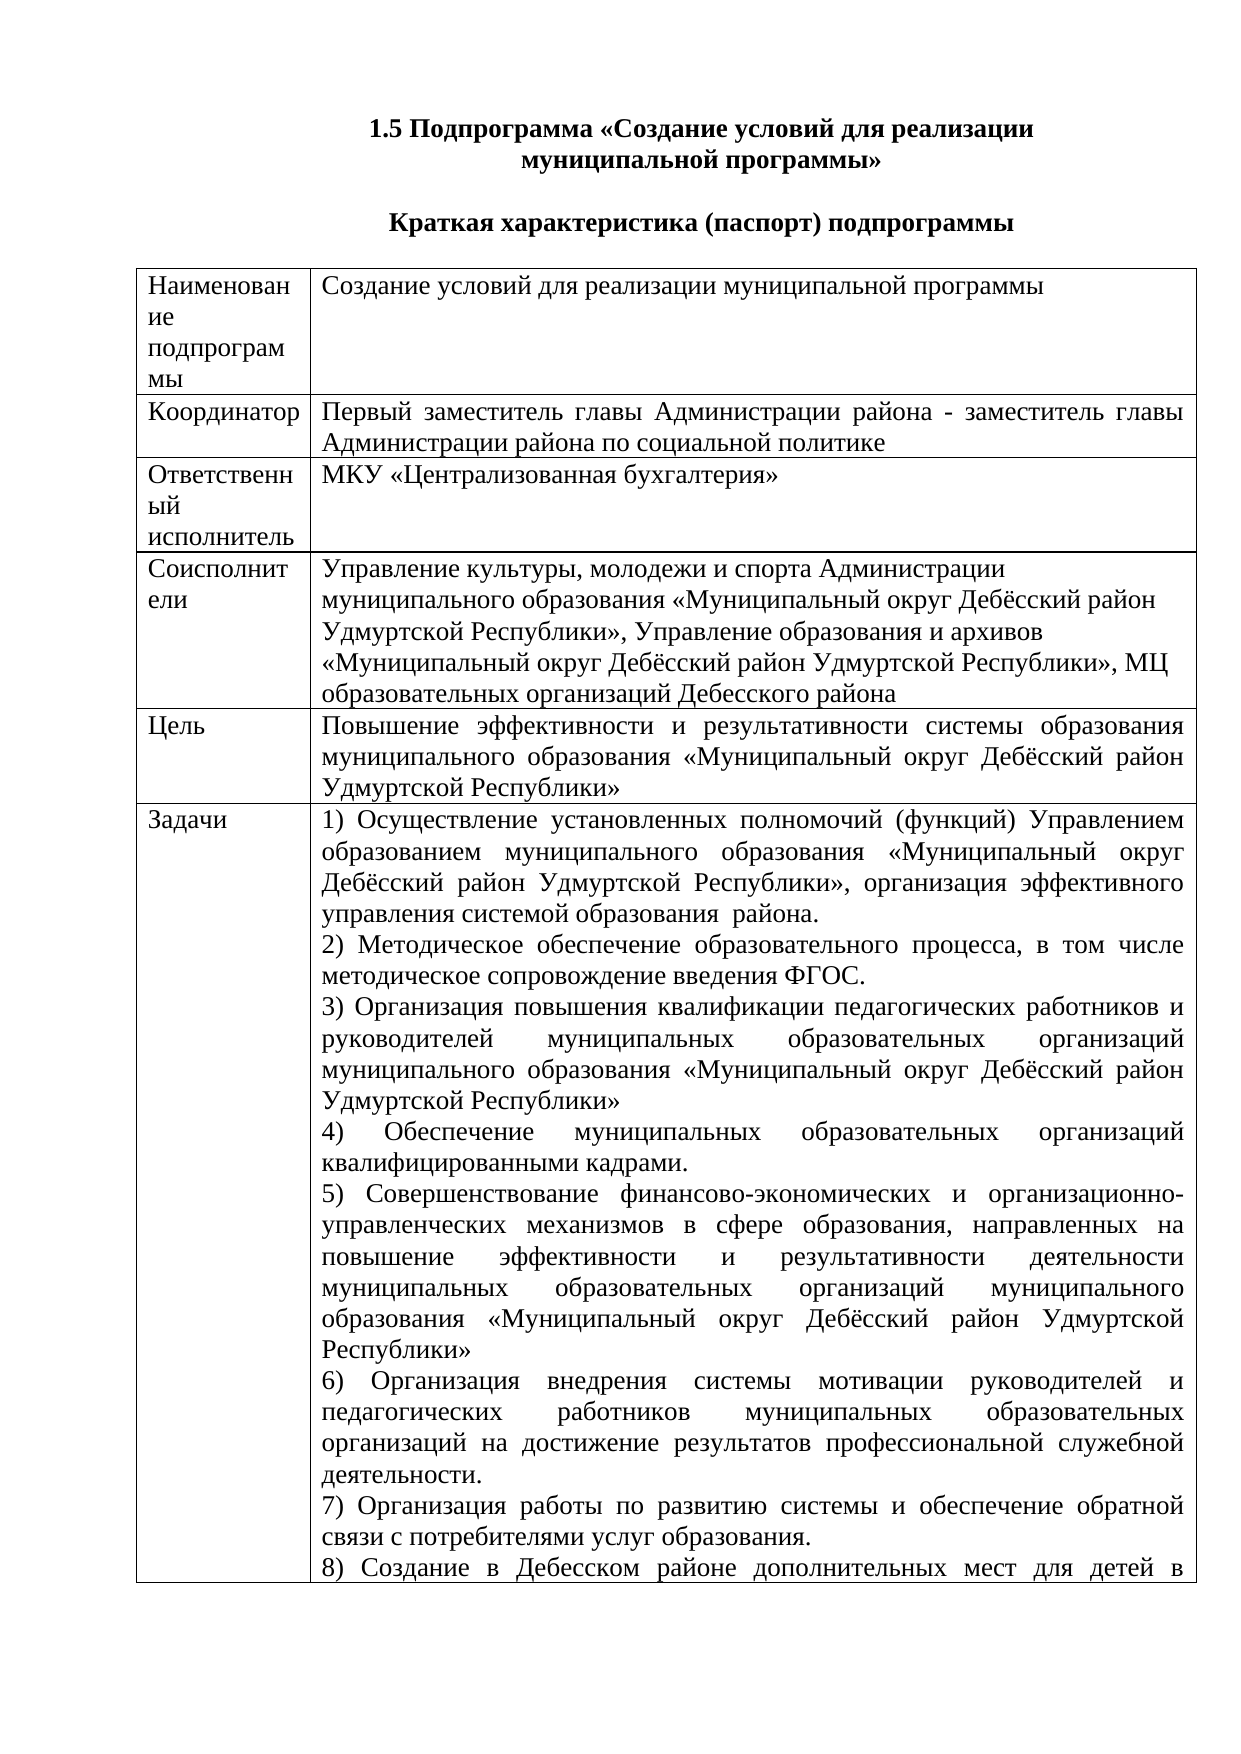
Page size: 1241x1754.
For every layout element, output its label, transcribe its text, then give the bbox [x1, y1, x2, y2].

text Краткая характеристика (паспорт) подпрограммы [148, 206, 1181, 237]
table_cell Первый заместитель главы Администрации района - заместитель главы Администрации района по социальной политике [311, 395, 1196, 457]
table_cell Цель [137, 709, 310, 803]
table_cell Ответственный исполнитель [137, 458, 310, 551]
table_cell Повышение эффективности и результативности системы образования муниципального образования «Муниципальный округ Дебёсский район Удмуртской Республики» [311, 709, 1196, 803]
table_cell МКУ «Централизованная бухгалтерия» [311, 458, 1196, 551]
table_header Наименование подпрограммы [137, 269, 310, 393]
table_header Создание условий для реализации муниципальной программы [311, 269, 1196, 393]
table_cell Задачи [137, 804, 310, 1582]
table_cell Соисполнители [137, 553, 310, 708]
table_cell Управление культуры, молодежи и спорта Администрации муниципального образования «Муниципальный округ Дебёсский район Удмуртской Республики», Управление образования и архивов «Муниципальный округ Дебёсский район Удмуртской Республики», МЦ образовательных организаций Дебесского района [311, 553, 1196, 708]
text 1.5 Подпрограмма «Создание условий для реализации [148, 112, 1181, 143]
table_cell Координатор [137, 395, 310, 457]
text муниципальной программы» [148, 143, 1181, 174]
